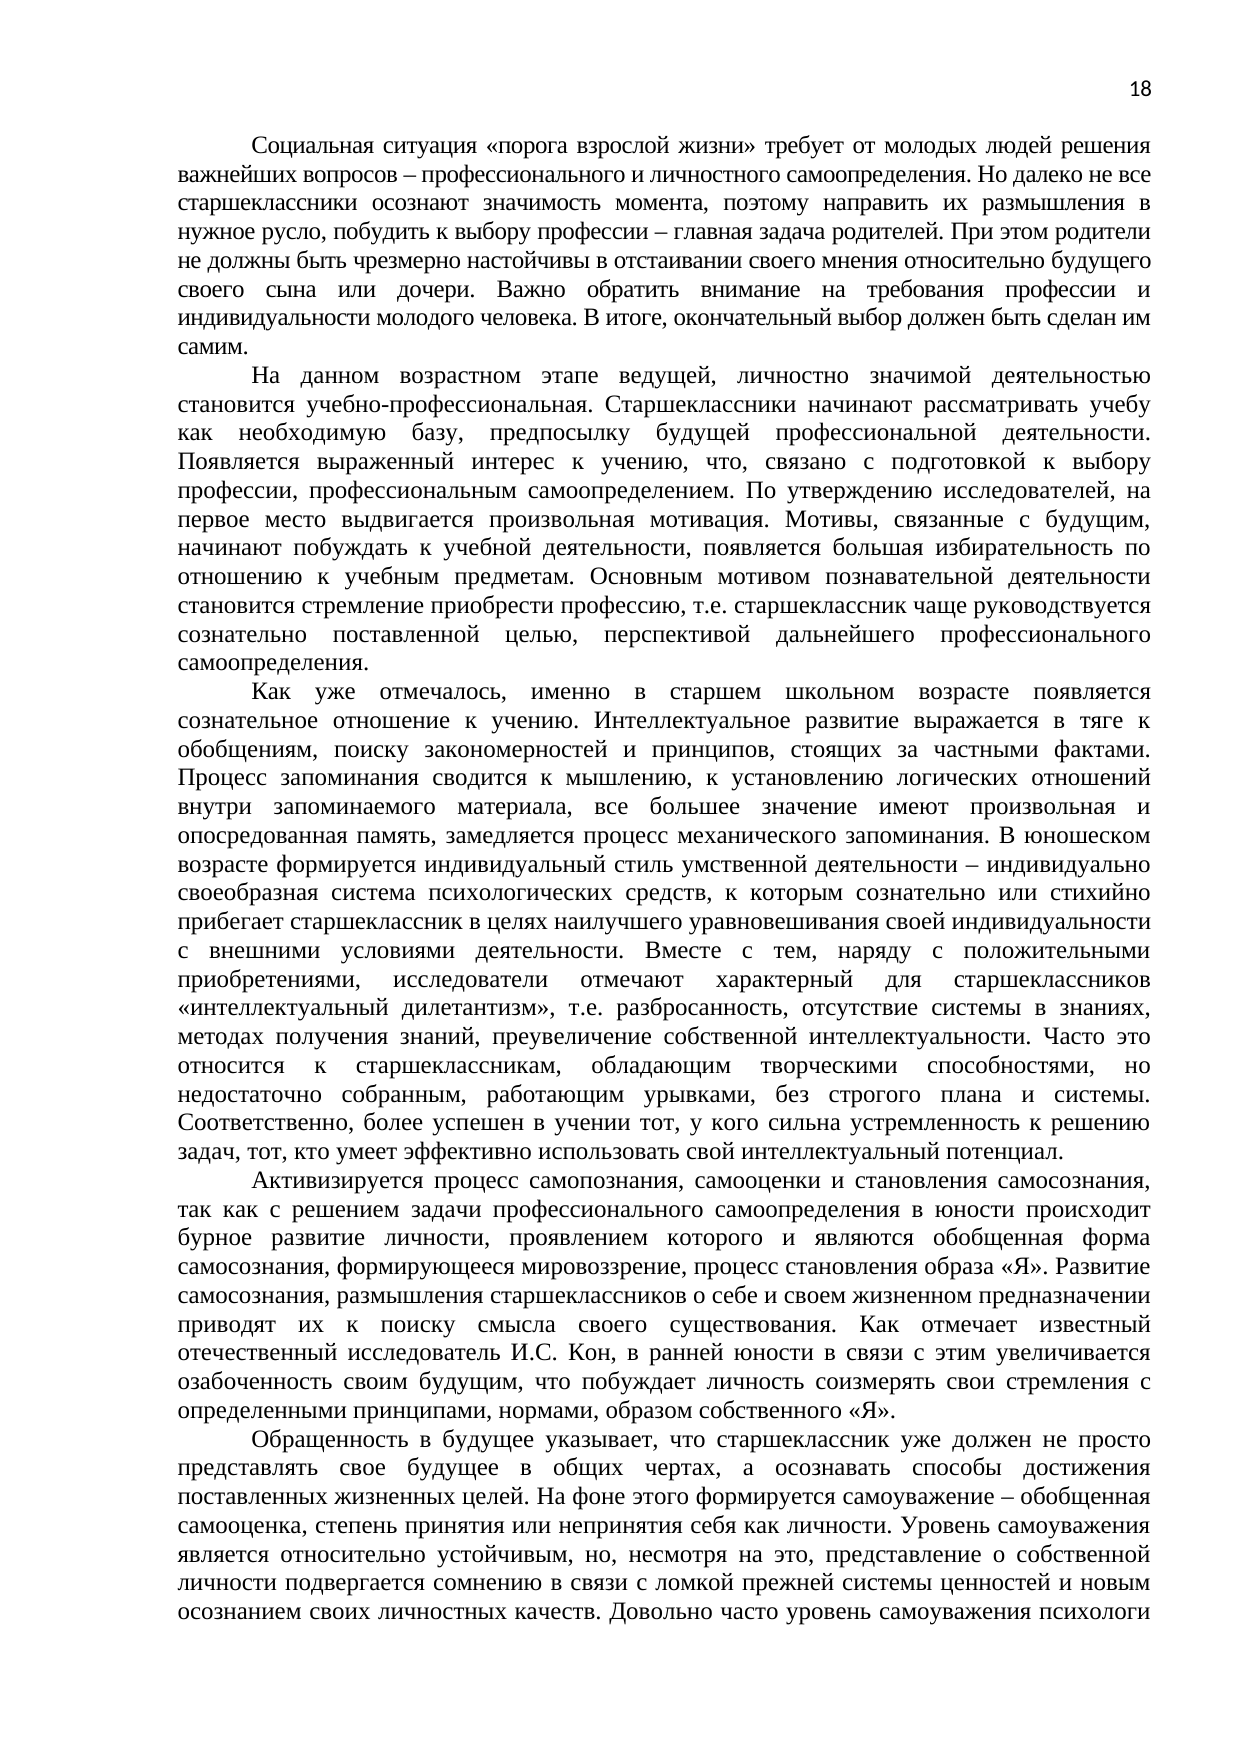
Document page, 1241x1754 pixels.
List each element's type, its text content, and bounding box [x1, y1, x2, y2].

text На данном возрастном этапе ведущей, личностно значимой деятельностью становится учебно-профессиональная. Старшеклассники начинают рассматривать учебу как необходимую базу, предпосылку будущей профессиональной деятельности. Появляется выраженный интерес к учению, что, связано с подготовкой к выбору профессии, профессиональным самоопределением. По утверждению исследователей, на первое место выдвигается произвольная мотивация. Мотивы, связанные с будущим, начинают побуждать к учебной деятельности, появляется большая избирательность по отношению к учебным предметам. Основным мотивом познавательной деятельности становится стремление приобрести профессию, т.е. старшеклассник чаще руководствуется сознательно поставленной целью, перспективой дальнейшего профессионального самоопределения. [177, 360, 1152, 676]
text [177, 1424, 1152, 1625]
text Как уже отмечалось, именно в старшем школьном возрасте появляется сознательное отношение к учению. Интеллектуальное развитие выражается в тяге к обобщениям, поиску закономерностей и принципов, стоящих за частными фактами. Процесс запоминания сводится к мышлению, к установлению логических отношений внутри запоминаемого материала, все большее значение имеют произвольная и опосредованная память, замедляется процесс механического запоминания. В юношеском возрасте формируется индивидуальный стиль умственной деятельности – индивидуально своеобразная система психологических средств, к которым сознательно или стихийно прибегает старшеклассник в целях наилучшего уравновешивания своей индивидуальности с внешними условиями деятельности. Вместе с тем, наряду с положительными приобретениями, исследователи отмечают характерный для старшеклассников «интеллектуальный дилетантизм», т.е. разбросанность, отсутствие системы в знаниях, методах получения знаний, преувеличение собственной интеллектуальности. Часто это относится к старшеклассникам, обладающим творческими способностями, но недостаточно собранным, работающим урывками, без строгого плана и системы. Соответственно, более успешен в учении тот, у кого сильна устремленность к решению задач, тот, кто умеет эффективно использовать свой интеллектуальный потенциал. [177, 676, 1152, 1165]
text Социальная ситуация «порога взрослой жизни» требует от молодых людей решения важнейших вопросов – профессионального и личностного самоопределения. Но далеко не все старшеклассники осознают значимость момента, поэтому направить их размышления в нужное русло, побудить к выбору профессии – главная задача родителей. При этом родители не должны быть чрезмерно настойчивы в отстаивании своего мнения относительно будущего своего сына или дочери. Важно обратить внимание на требования профессии и индивидуальности молодого человека. В итоге, окончательный выбор должен быть сделан им самим. [177, 130, 1152, 360]
text Активизируется процесс самопознания, самооценки и становления самосознания, так как с решением задачи профессионального самоопределения в юности происходит бурное развитие личности, проявлением которого и являются обобщенная форма самосознания, формирующееся мировоззрение, процесс становления образа «Я». Развитие самосознания, размышления старшеклассников о себе и своем жизненном предназначении приводят их к поиску смысла своего существования. Как отмечает известный отечественный исследователь И.С. Кон, в ранней юности в связи с этим увеличивается озабоченность своим будущим, что побуждает личность соизмерять свои стремления с определенными принципами, нормами, образом собственного «Я». [177, 1165, 1152, 1424]
